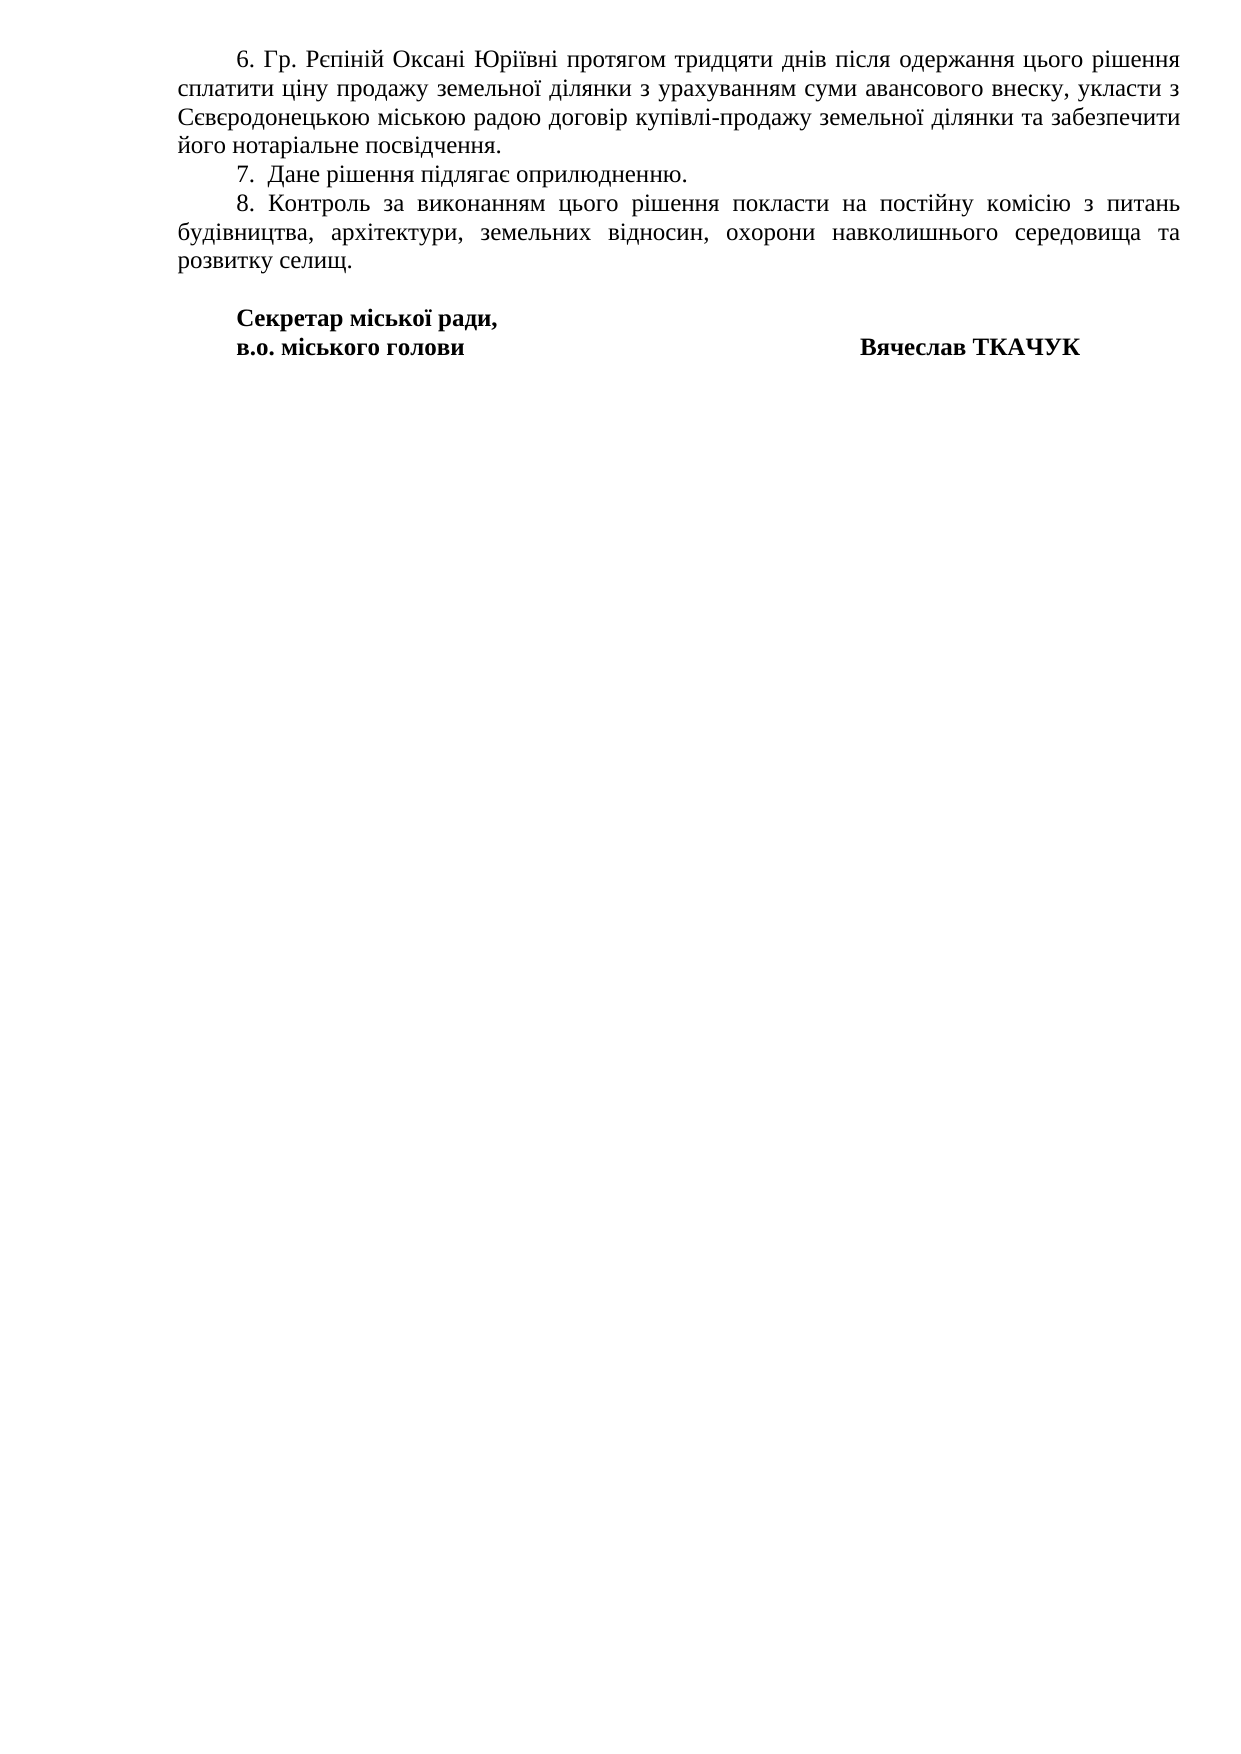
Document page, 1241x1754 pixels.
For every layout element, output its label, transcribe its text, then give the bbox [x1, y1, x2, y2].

text 7. Дане рішення підлягає оприлюдненню. [177, 159, 1181, 188]
text 8. Контроль за виконанням цього рішення покласти на постійну комісію з питань будівництва, архітектури, земельних відносин, охорони навколишнього середовища та розвитку селищ. [177, 188, 1181, 274]
text в.о. міського голови Вячеслав ТКАЧУК [177, 332, 1181, 361]
text Секретар міської ради, [177, 303, 1200, 332]
text 6. Гр. Рєпіній Оксані Юріївні протягом тридцяти днів після одержання цього рішення сплатити ціну продажу земельної ділянки з урахуванням суми авансового внеску, укласти з Сєвєродонецькою міською радою договір купівлі-продажу земельної ділянки та забезпечити його нотаріальне посвідчення. [177, 44, 1181, 159]
